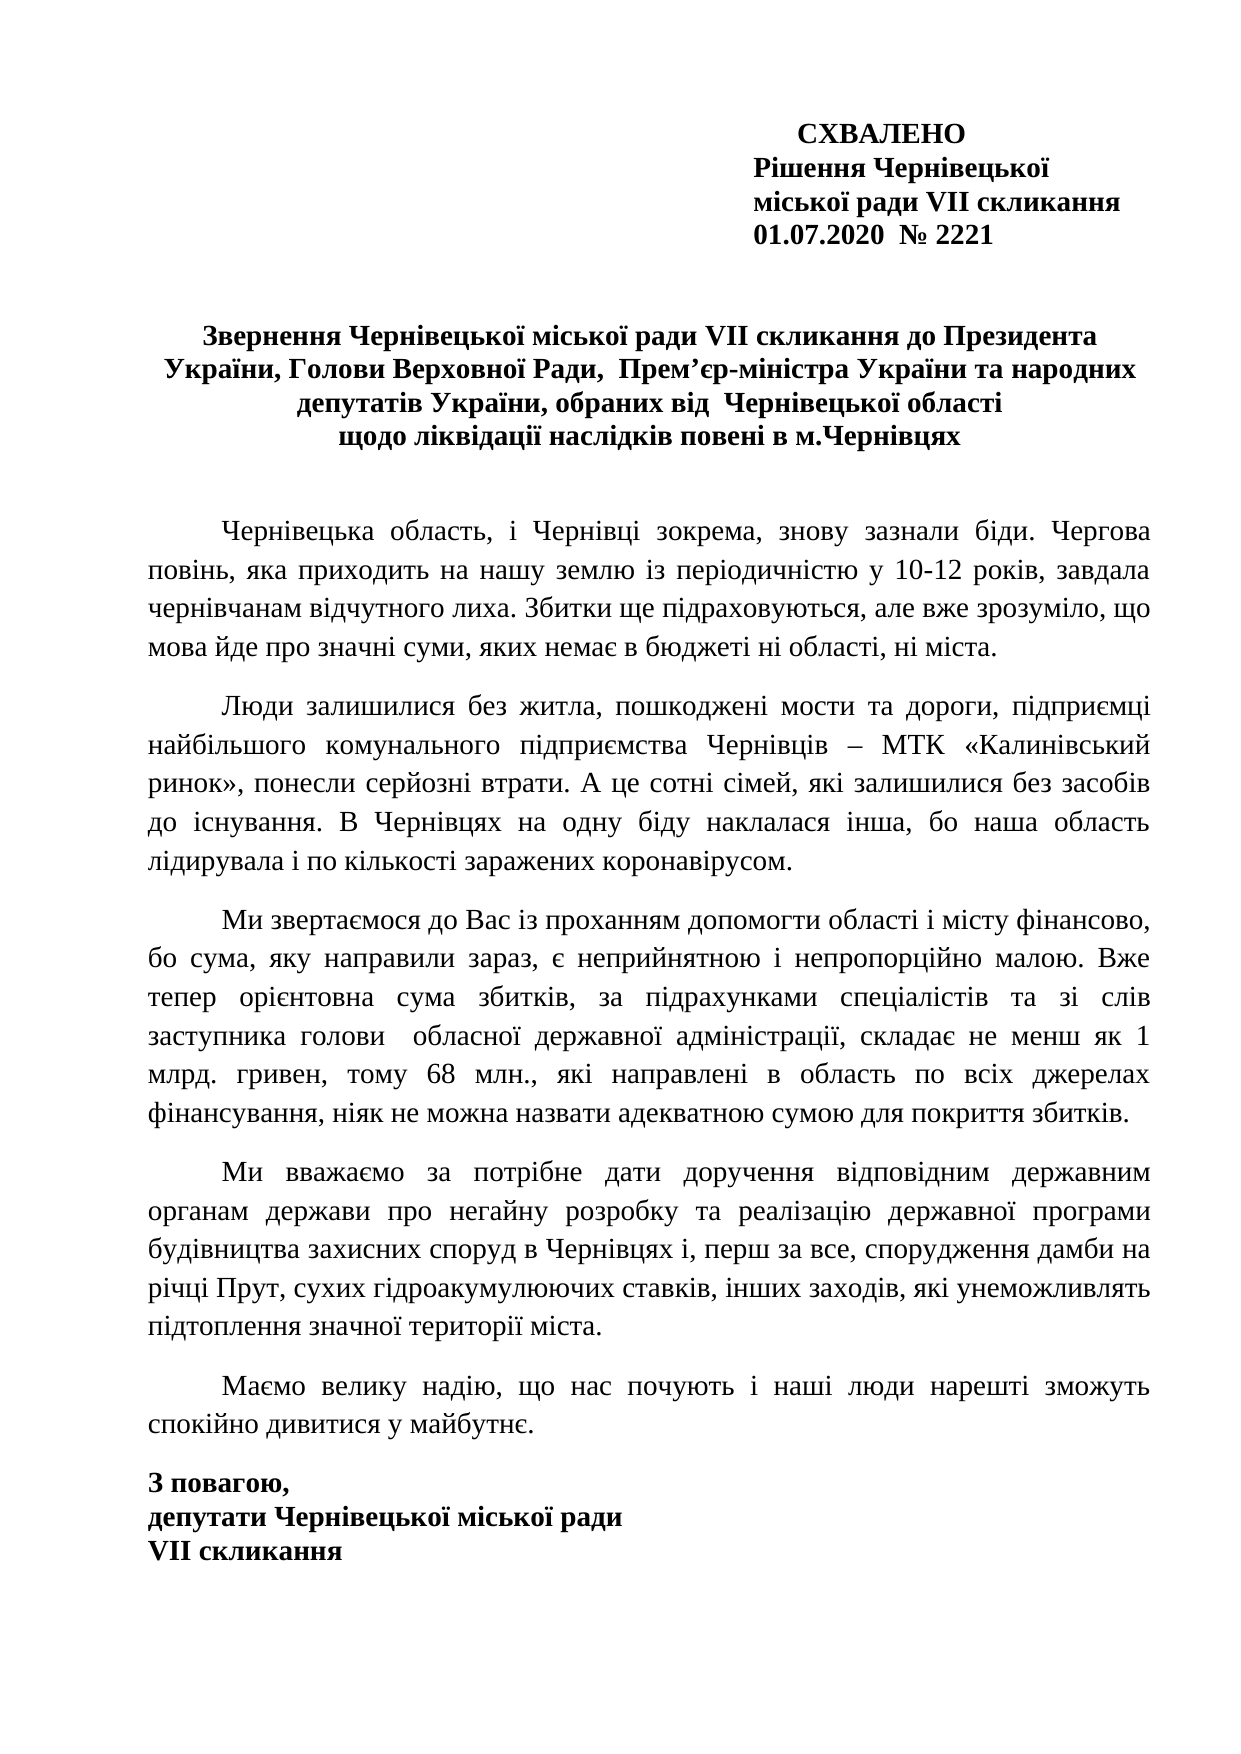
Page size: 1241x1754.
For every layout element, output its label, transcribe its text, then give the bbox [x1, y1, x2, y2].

text депутати Чернівецької міської ради [148, 1499, 1152, 1533]
text щодо ліквідації наслідків повені в м.Чернівцях [148, 418, 1152, 452]
text Рішення Чернівецької міської ради VІІ скликання [753, 150, 1152, 217]
text Звернення Чернівецької міської ради VІІ скликання до Президента України, Голови Верховної Ради, Прем’єр-міністра України та народних депутатів України, обраних від Чернівецької області [148, 318, 1152, 418]
text Ми звертаємося до Вас із проханням допомогти області і місту фінансово, бо сума, яку направили зараз, є неприйнятною і непропорційно малою. Вже тепер орієнтовна сума збитків, за підрахунками спеціалістів та зі слів заступника голови обласної державної адміністрації, складає не менш як 1 млрд. гривен, тому 68 млн., які направлені в область по всіх джерелах фінансування, ніяк не можна назвати адекватною сумою для покриття збитків. [148, 902, 1152, 1128]
text Ми вважаємо за потрібне дати доручення відповідним державним органам держави про негайну розробку та реалізацію державної програми будівництва захисних споруд в Чернівцях і, перш за все, спорудження дамби на річці Прут, сухих гідроакумулюючих ставків, інших заходів, які унеможливлять підтоплення значної території міста. [148, 1154, 1152, 1342]
text Люди залишилися без житла, пошкоджені мости та дороги, підприємці найбільшого комунального підприємства Чернівців – МТК «Калинівський ринок», понесли серйозні втрати. А це сотні сімей, які залишилися без засобів до існування. В Чернівцях на одну біду наклалася інша, бо наша область лідирувала і по кількості заражених коронавірусом. [148, 688, 1152, 876]
text СХВАЛЕНО [753, 117, 1152, 150]
text VII скликання [148, 1533, 1152, 1566]
text Чернівецька область, і Чернівці зокрема, знову зазнали біди. Чергова повінь, яка приходить на нашу землю із періодичністю у 10-12 років, завдала чернівчанам відчутного лиха. Збитки ще підраховуються, але вже зрозуміло, що мова йде про значні суми, яких немає в бюджеті ні області, ні міста. [148, 513, 1152, 663]
text З повагою, [148, 1466, 1152, 1499]
text 01.07.2020 № 2221 [753, 217, 1152, 251]
text Маємо велику надію, що нас почують і наші люди нарешті зможуть спокійно дивитися у майбутнє. [148, 1368, 1152, 1440]
